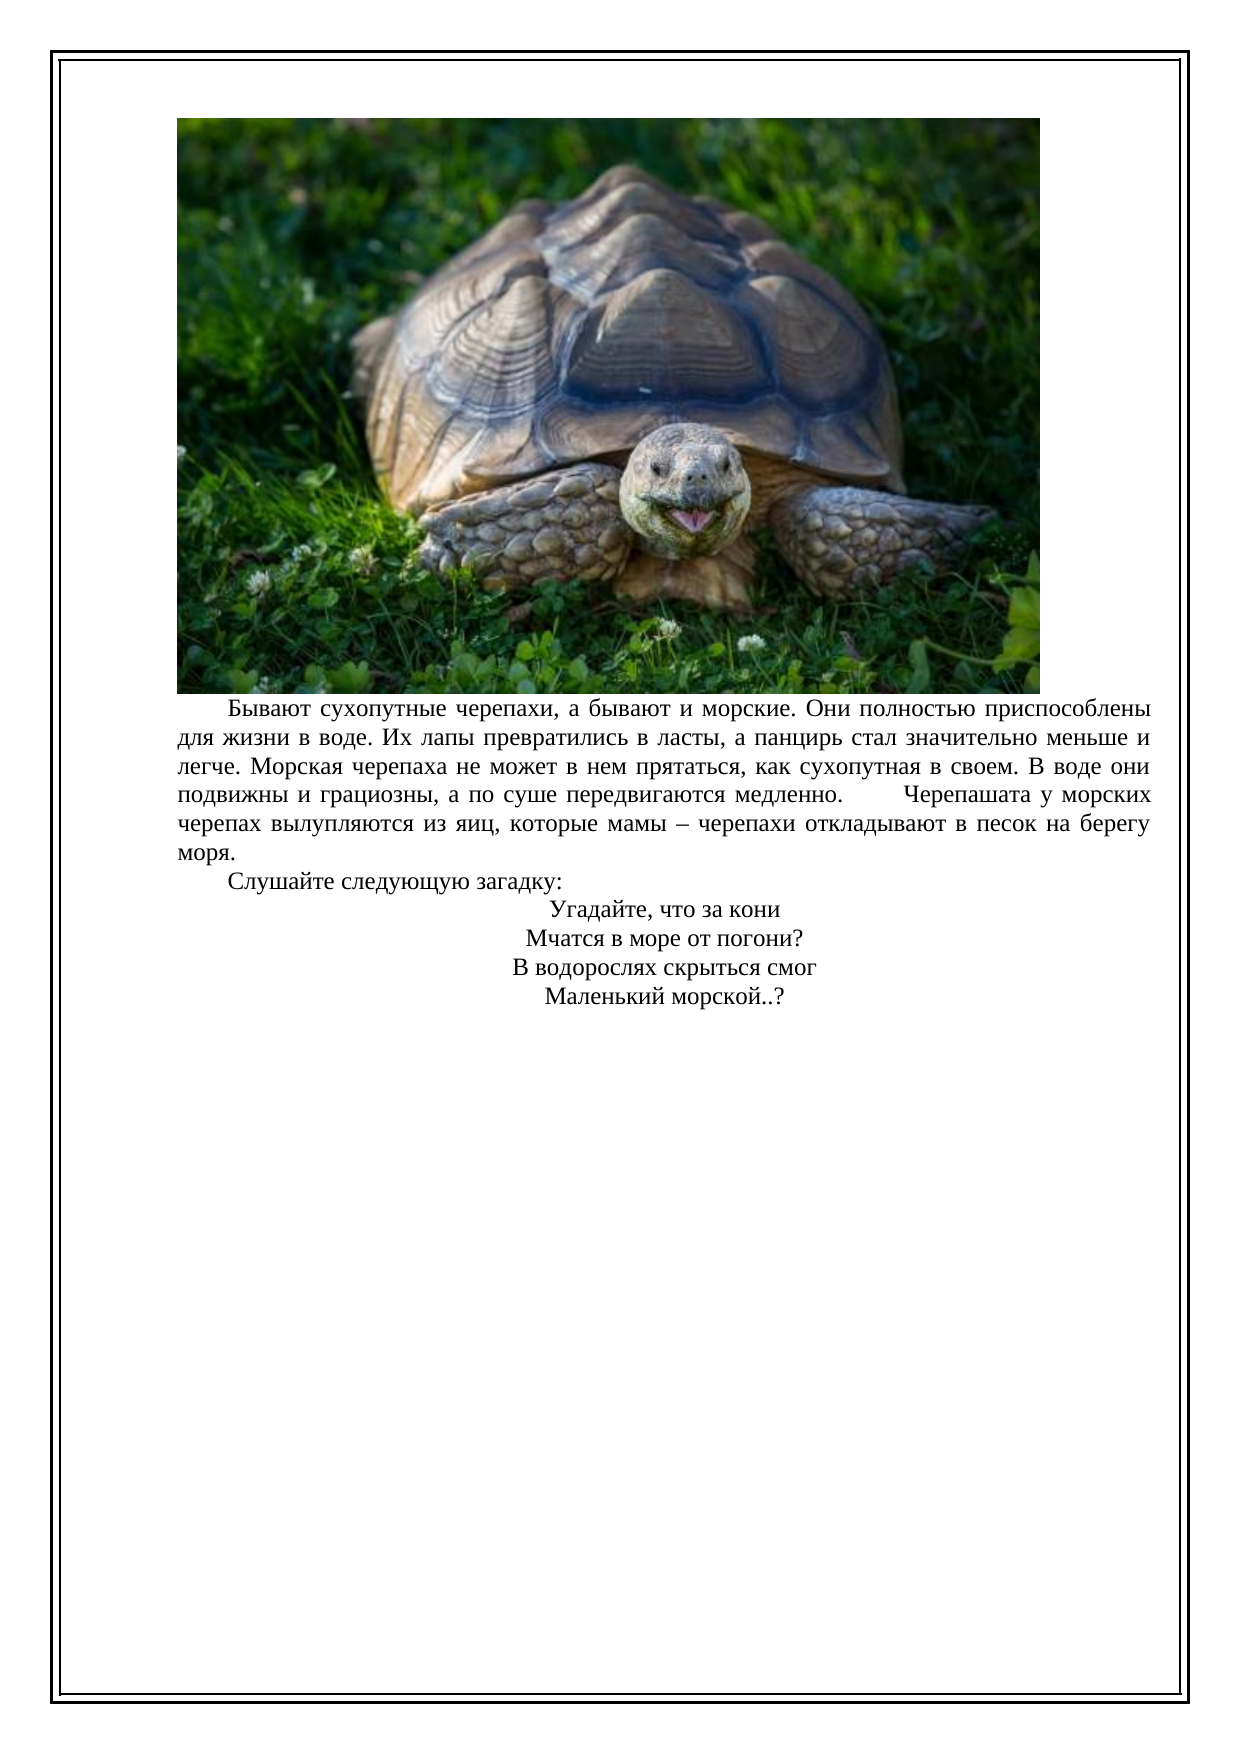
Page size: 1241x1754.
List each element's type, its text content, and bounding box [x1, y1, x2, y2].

text Маленький морской..? [177, 981, 1152, 1009]
text В водорослях скрыться смог [177, 952, 1152, 981]
text Угадайте, что за кони [177, 894, 1152, 923]
text Мчатся в море от погони? [177, 923, 1152, 952]
text Слушайте следующую загадку: [177, 866, 1152, 894]
text Бывают сухопутные черепахи, а бывают и морские. Они полностью приспособлены для жизни в воде. Их лапы превратились в ласты, а панцирь стал значительно меньше и легче. Морская черепаха не может в нем прятаться, как сухопутная в своем. В воде они подвижны и грациозны, а по суше передвигаются медленно. Черепашата у морских черепах вылупляются из яиц, которые мамы – черепахи откладывают в песок на берегу моря. [177, 693, 1152, 866]
picture [177, 118, 1040, 694]
